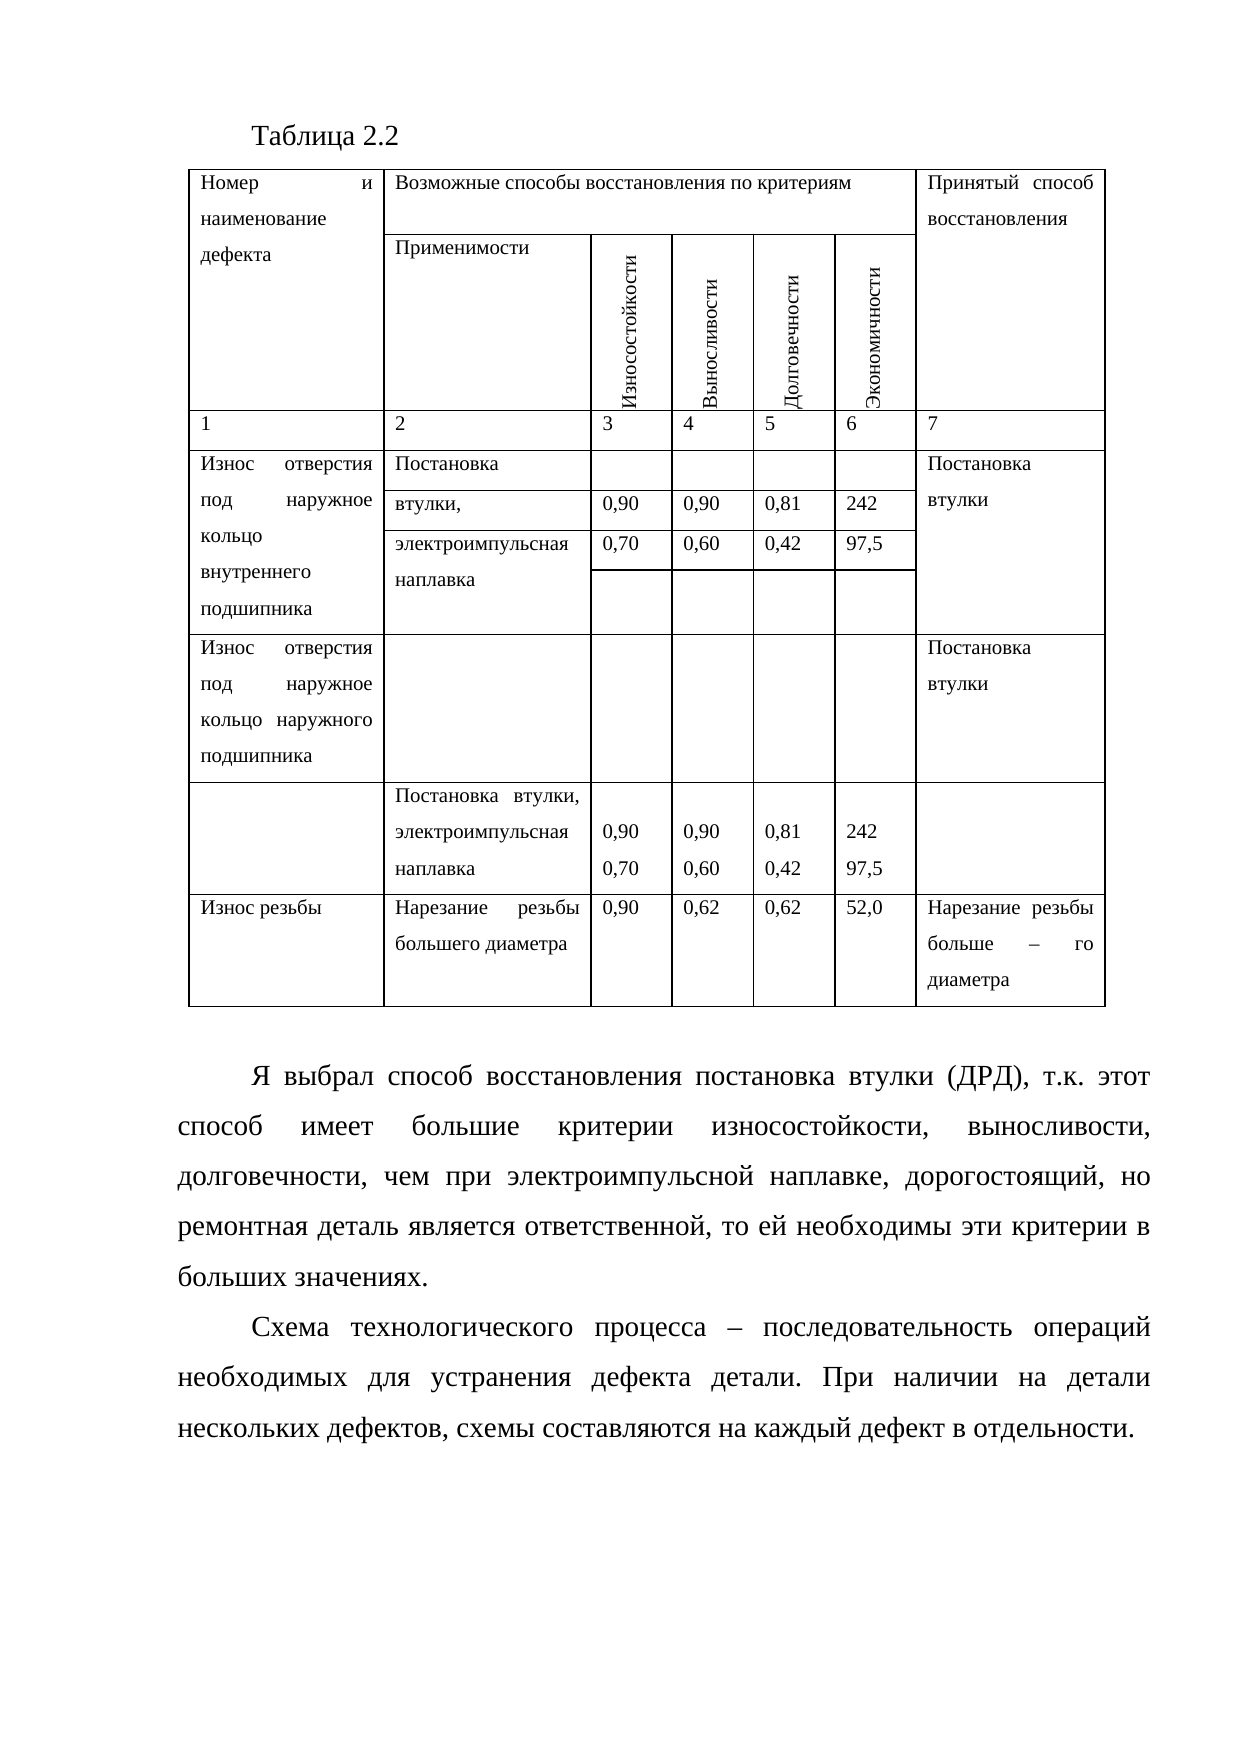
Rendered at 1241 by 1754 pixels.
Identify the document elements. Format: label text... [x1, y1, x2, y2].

table_cell 0,90 [592, 895, 671, 1006]
table_header Возможные способы восстановления по критериям [385, 170, 915, 234]
table_cell Нарезание резьбы большего диаметра [385, 895, 590, 1006]
table_cell Постановка втулки [917, 635, 1104, 782]
table_cell Выносливости [673, 235, 753, 410]
table_cell втулки, [385, 491, 590, 529]
table_cell 0,62 [673, 895, 753, 1006]
table_cell Применимости [385, 235, 590, 410]
table_cell [917, 783, 1104, 894]
table_cell 0,90 [673, 491, 753, 529]
table_cell 5 [754, 411, 834, 450]
table_cell [754, 635, 834, 782]
table_cell 242 [836, 491, 915, 529]
text Таблица 2.2 [177, 118, 1152, 152]
table_cell 6 [836, 411, 915, 450]
table_cell 3 [592, 411, 671, 450]
table_cell [754, 451, 834, 489]
table_cell 0,90 [592, 491, 671, 529]
table_cell 0,42 [754, 531, 834, 569]
table_cell [836, 451, 915, 489]
table_cell 97,5 [836, 531, 915, 569]
table_cell Долговечности [754, 235, 834, 410]
table_cell 7 [917, 411, 1104, 450]
table_cell Износостойкости [592, 235, 671, 410]
table_cell Экономичности [836, 235, 915, 410]
table_cell 52,0 [836, 895, 915, 1006]
text Я выбрал способ восстановления постановка втулки (ДРД), т.к. этот способ имеет большие критерии износостойкости, выносливости, долговечности, чем при электроимпульсной наплавке, дорогостоящий, но ремонтная деталь является ответственной, то ей необходимы эти критерии в больших значениях. [177, 1058, 1152, 1292]
table_cell [673, 571, 753, 634]
table_cell 2 [385, 411, 590, 450]
table_cell 0,70 [592, 531, 671, 569]
text Схема технологического процесса – последовательность операций необходимых для устранения дефекта детали. При наличии на детали нескольких дефектов, схемы составляются на каждый дефект в отдельности. [177, 1309, 1152, 1443]
table_cell Износ резьбы [190, 895, 383, 1006]
table_cell Нарезание резьбы больше – го диаметра [917, 895, 1104, 1006]
table_cell 0,62 [754, 895, 834, 1006]
table_cell [673, 451, 753, 489]
table_cell 0,90 0,60 [673, 783, 753, 894]
table_cell [836, 571, 915, 634]
table_cell Постановка втулки, электроимпульсная наплавка [385, 783, 590, 894]
table_cell Постановка [385, 451, 590, 489]
table_cell 0,90 0,70 [592, 783, 671, 894]
table_cell [592, 635, 671, 782]
table_cell [673, 635, 753, 782]
table_cell [592, 451, 671, 489]
table_cell 1 [190, 411, 383, 450]
table_cell 0,81 [754, 491, 834, 529]
table_cell [754, 571, 834, 634]
table_cell Износ отверстия под наружное кольцо наружного подшипника [190, 635, 383, 782]
table_cell [385, 635, 590, 782]
table_cell 0,81 0,42 [754, 783, 834, 894]
table_header Принятый способ восстановления [917, 170, 1104, 410]
table_cell [836, 635, 915, 782]
table_cell Постановка втулки [917, 451, 1104, 634]
table_cell [592, 571, 671, 634]
table_cell Износ отверстия под наружное кольцо внутреннего подшипника [190, 451, 383, 634]
table_header Номер и наименование дефекта [190, 170, 383, 410]
table_cell [190, 783, 383, 894]
table_cell 4 [673, 411, 753, 450]
table_cell 242 97,5 [836, 783, 915, 894]
table_cell 0,60 [673, 531, 753, 569]
table_cell электроимпульсная наплавка [385, 531, 590, 634]
